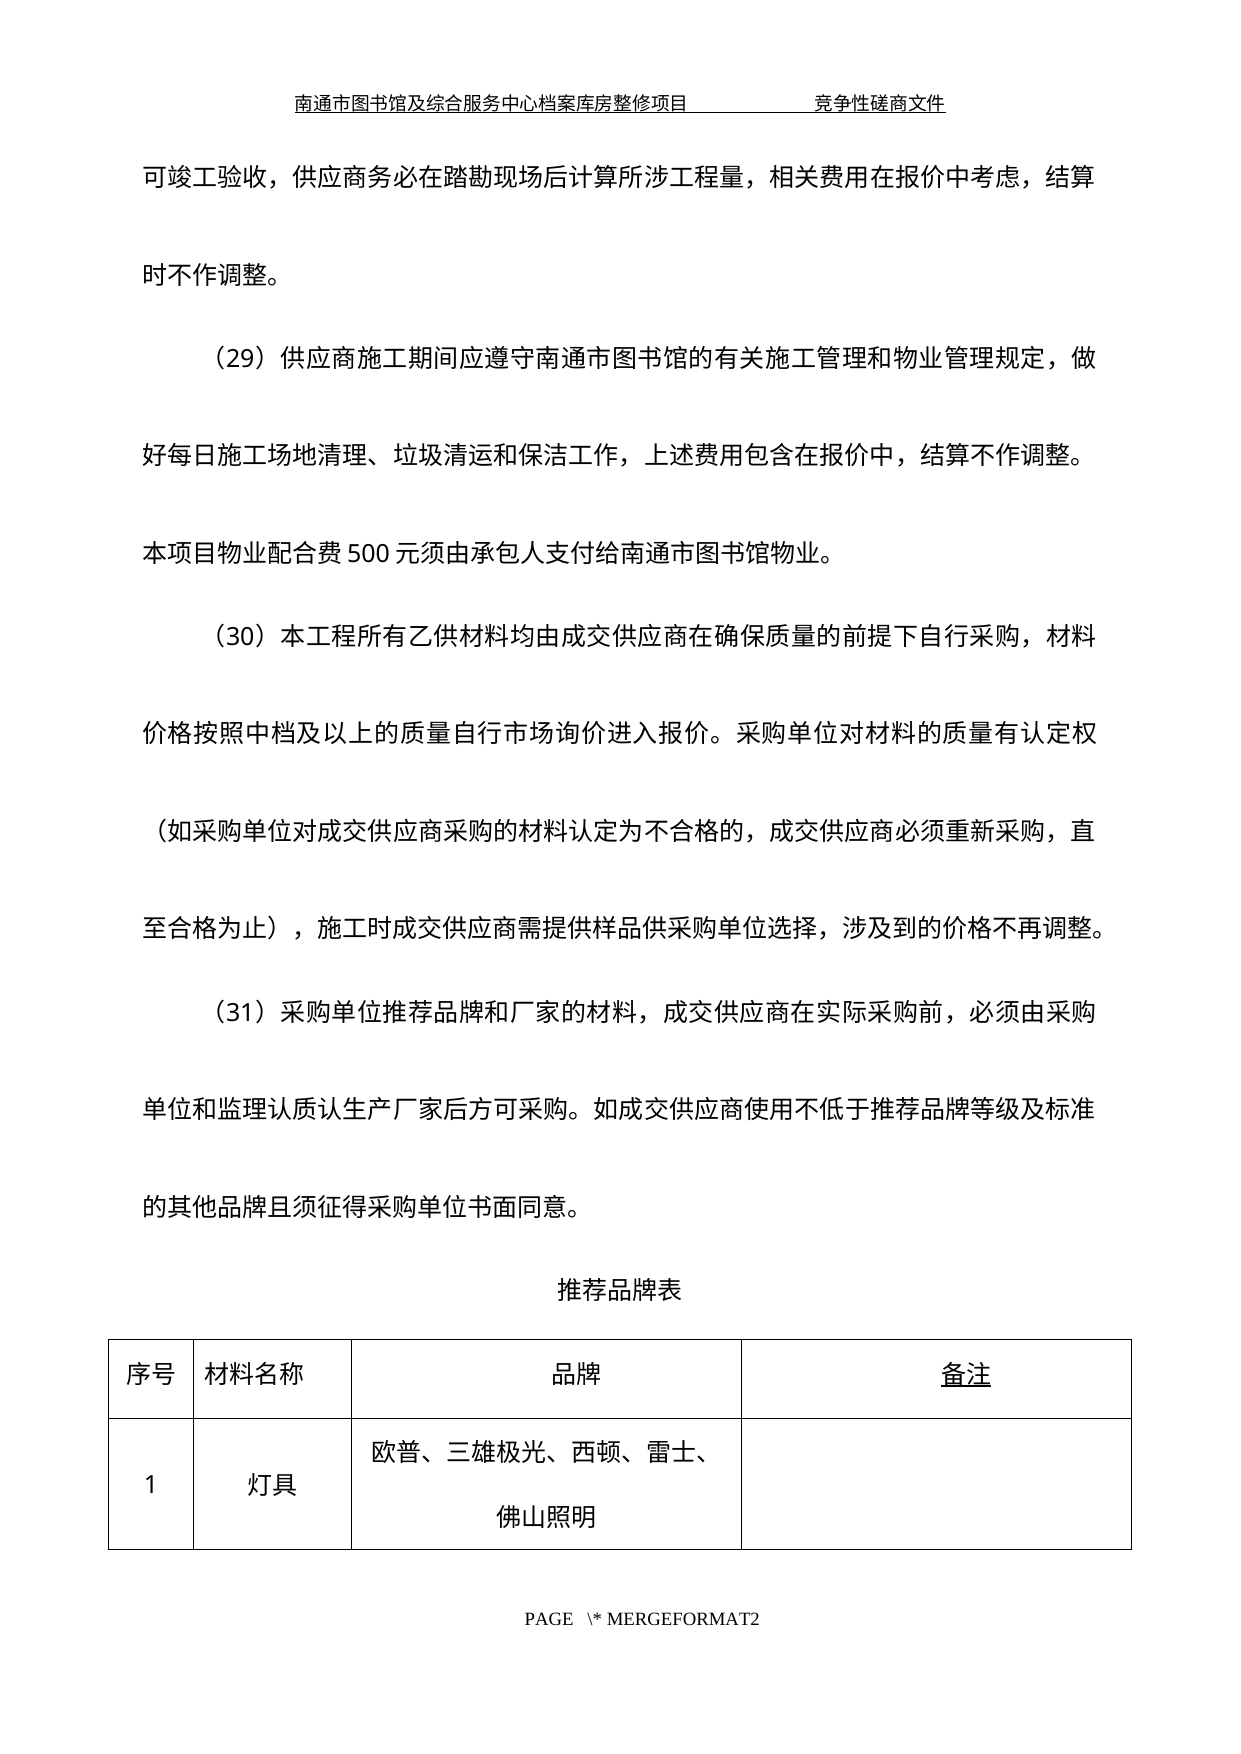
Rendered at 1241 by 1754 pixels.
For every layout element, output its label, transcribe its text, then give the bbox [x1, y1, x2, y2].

text （31）采购单位推荐品牌和厂家的材料，成交供应商在实际采购前，必须由采购单位和监理认质认生产厂家后方可采购。如成交供应商使用不低于推荐品牌等级及标准的其他品牌且须征得采购单位书面同意。 [142, 978, 1098, 1238]
table_header 备注 [742, 1340, 1131, 1417]
table_cell 1 [109, 1419, 193, 1548]
table_header 材料名称 [194, 1340, 351, 1417]
table_cell [742, 1419, 1131, 1548]
text 推荐品牌表 [142, 1256, 1098, 1321]
table_header 品牌 [352, 1340, 741, 1417]
table_cell 灯具 [194, 1419, 351, 1548]
text （29）供应商施工期间应遵守南通市图书馆的有关施工管理和物业管理规定，做好每日施工场地清理、垃圾清运和保洁工作，上述费用包含在报价中，结算不作调整。本项目物业配合费500元须由承包人支付给南通市图书馆物业。 [142, 324, 1098, 584]
table_header 序号 [109, 1340, 193, 1417]
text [142, 143, 1098, 306]
table_cell 欧普、三雄极光、西顿、雷士、佛山照明 [352, 1419, 741, 1548]
text （30）本工程所有乙供材料均由成交供应商在确保质量的前提下自行采购，材料价格按照中档及以上的质量自行市场询价进入报价。采购单位对材料的质量有认定权（如采购单位对成交供应商采购的材料认定为不合格的，成交供应商必须重新采购，直至合格为止），施工时成交供应商需提供样品供采购单位选择，涉及到的价格不再调整。 [142, 602, 1098, 959]
